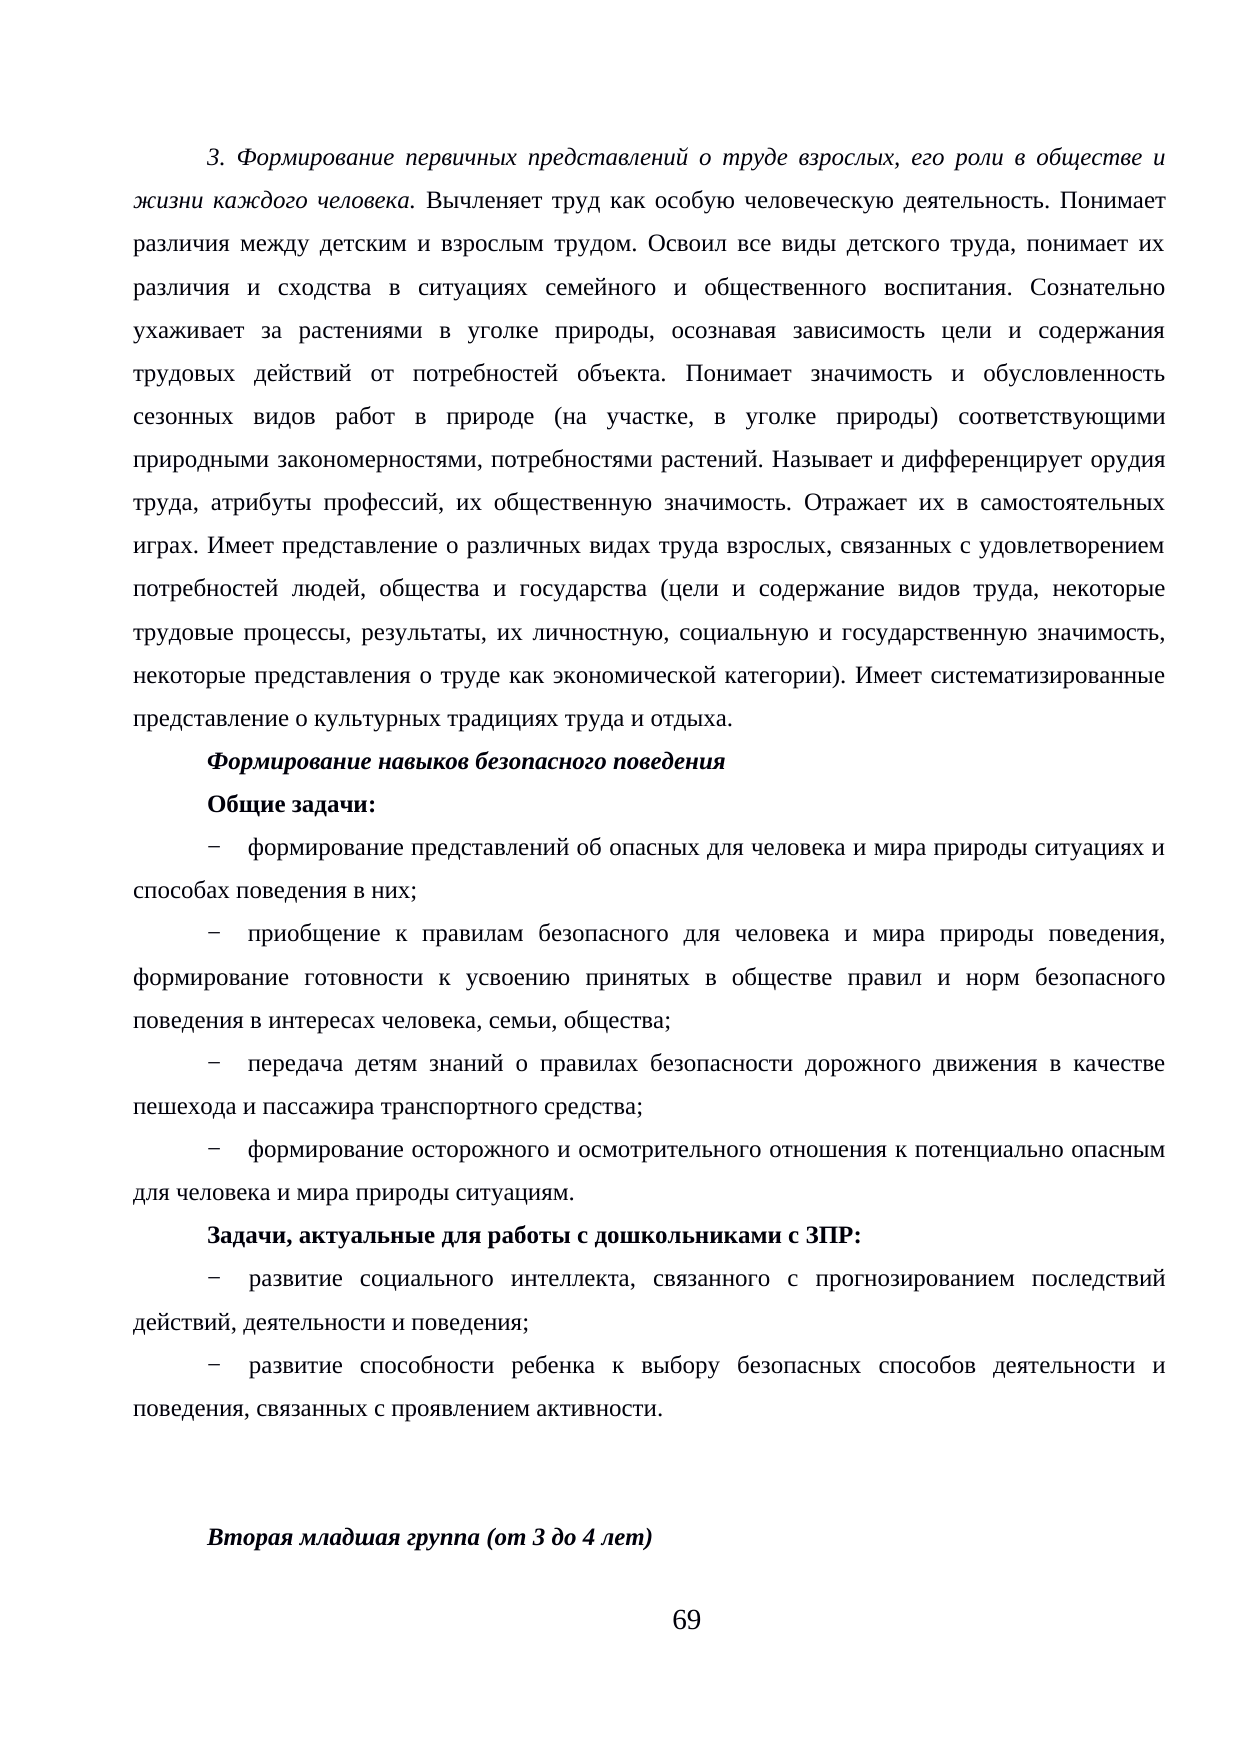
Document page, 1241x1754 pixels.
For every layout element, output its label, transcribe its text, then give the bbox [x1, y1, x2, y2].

list развитие способности ребенка к выбору безопасных способов деятельности и поведения, связанных с проявлением активности. [133, 1350, 1166, 1422]
text Общие задачи: [133, 789, 1166, 818]
text Вторая младшая группа (от 3 до 4 лет) [133, 1522, 1166, 1551]
list формирование представлений об опасных для человека и мира природы ситуациях и способах поведения в них; [133, 832, 1166, 904]
text 3. Формирование первичных представлений о труде взрослых, его роли в обществе и жизни каждого человека. Вычленяет труд как особую человеческую деятельность. Понимает различия между детским и взрослым трудом. Освоил все виды детского труда, понимает их различия и сходства в ситуациях семейного и общественного воспитания. Сознательно ухаживает за растениями в уголке природы, осознавая зависимость цели и содержания трудовых действий от потребностей объекта. Понимает значимость и обусловленность сезонных видов работ в природе (на участке, в уголке природы) соответствующими природными закономерностями, потребностями растений. Называет и дифференцирует орудия труда, атрибуты профессий, их общественную значимость. Отражает их в самостоятельных играх. Имеет представление о различных видах труда взрослых, связанных с удовлетворением потребностей людей, общества и государства (цели и содержание видов труда, некоторые трудовые процессы, результаты, их личностную, социальную и государственную значимость, некоторые представления о труде как экономической категории). Имеет систематизированные представление о культурных традициях труда и отдыха. [133, 142, 1166, 732]
text Задачи, актуальные для работы с дошкольниками с ЗПР: [133, 1220, 1166, 1249]
list развитие социального интеллекта, связанного с прогнозированием последствий действий, деятельности и поведения; [133, 1263, 1166, 1335]
list передача детям знаний о правилах безопасности дорожного движения в качестве пешехода и пассажира транспортного средства; [133, 1048, 1166, 1120]
list формирование осторожного и осмотрительного отношения к потенциально опасным для человека и мира природы ситуациям. [133, 1134, 1166, 1206]
list приобщение к правилам безопасного для человека и мира природы поведения, формирование готовности к усвоению принятых в обществе правил и норм безопасного поведения в интересах человека, семьи, общества; [133, 918, 1166, 1033]
text Формирование навыков безопасного поведения [133, 746, 1166, 775]
